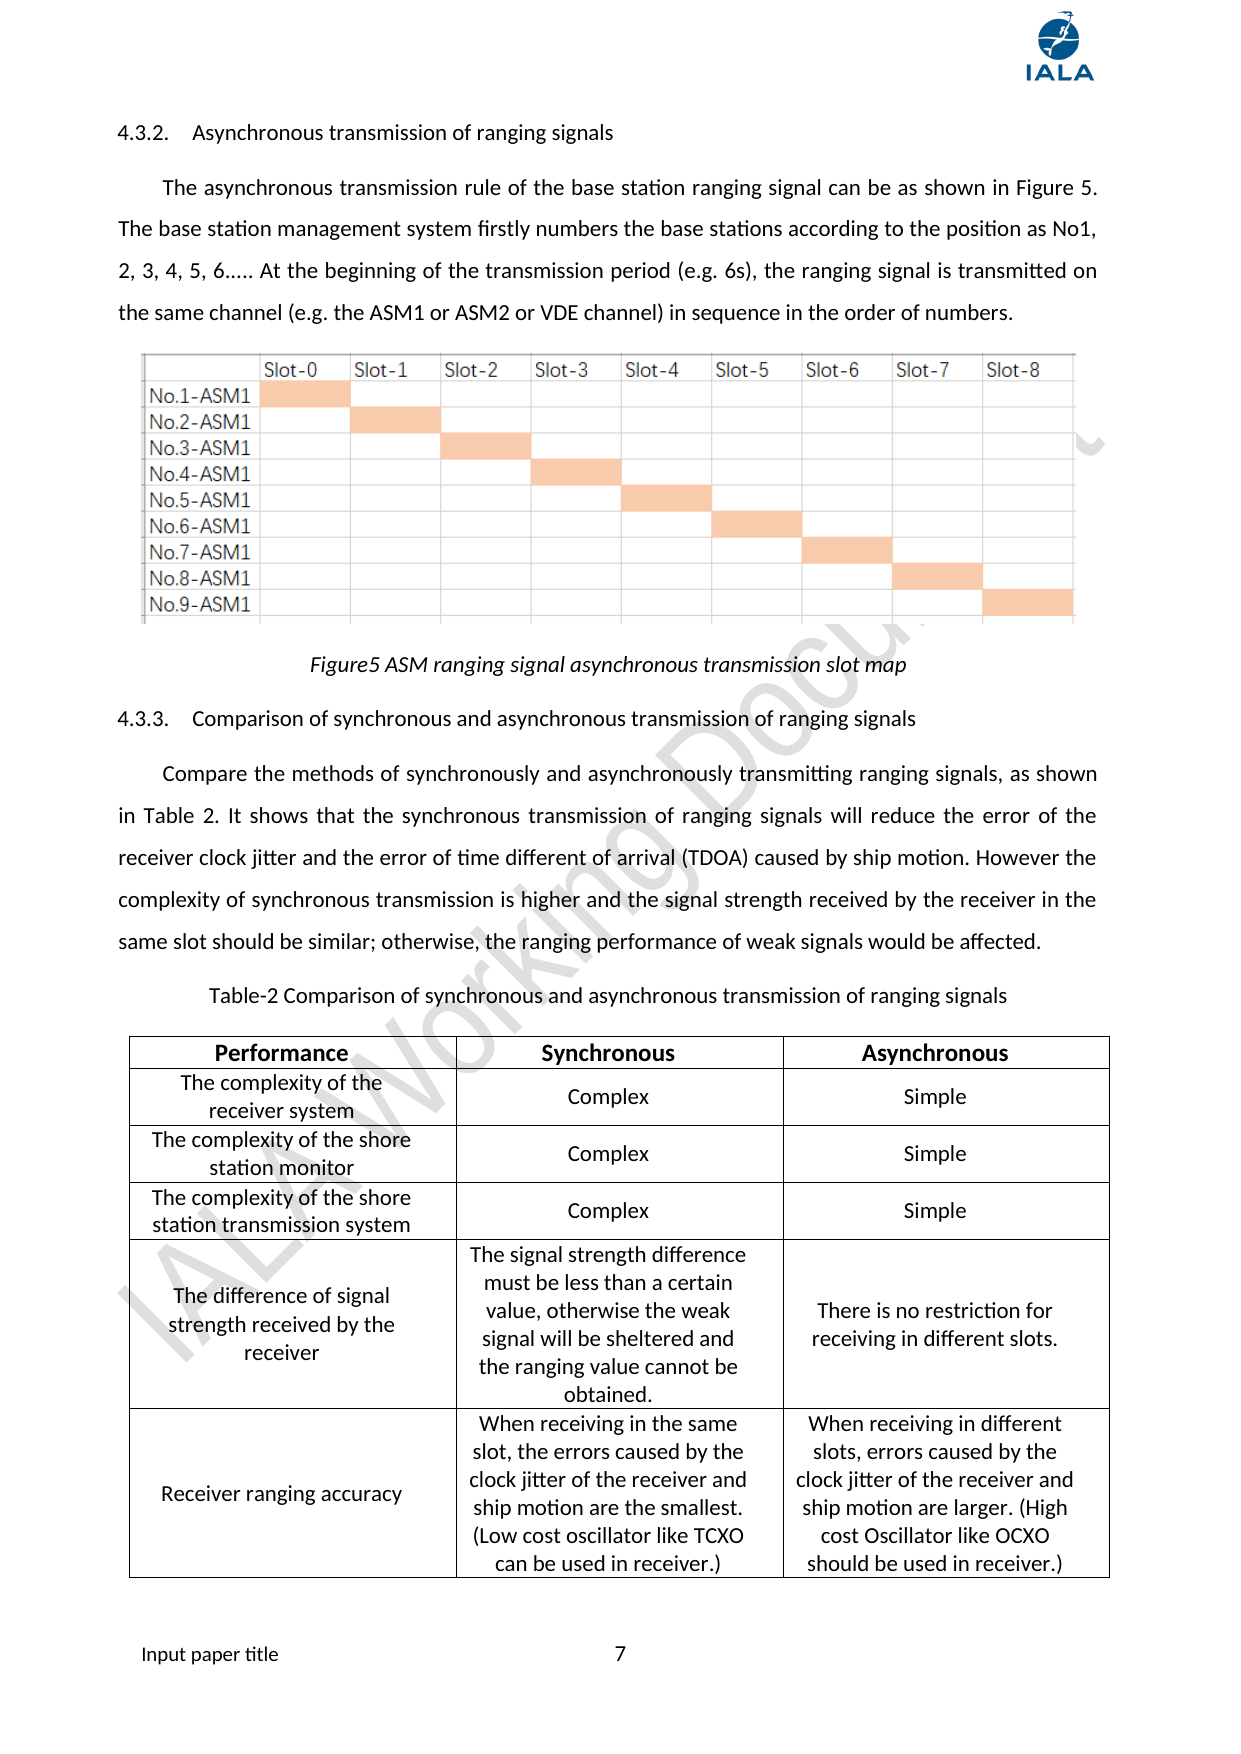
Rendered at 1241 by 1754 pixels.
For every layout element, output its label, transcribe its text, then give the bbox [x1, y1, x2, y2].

text Compare the methods of synchronously and asynchronously transmitting ranging signals, as shown in Table 2. It shows that the synchronous transmission of ranging signals will reduce the error of the receiver clock jitter and the error of time different of arrival (TDOA) caused by ship motion. However the complexity of synchronous transmission is higher and the signal strength received by the receiver in the same slot should be similar; otherwise, the ranging performance of weak signals would be affected. [118, 759, 1099, 955]
table_cell Complex [457, 1069, 783, 1124]
table_cell Simple [784, 1183, 1109, 1239]
table_header Performance [130, 1037, 456, 1067]
picture [141, 353, 1077, 624]
table_cell Receiver ranging accuracy [130, 1409, 456, 1577]
table_cell Simple [784, 1126, 1109, 1182]
table_cell When receiving in the same slot, the errors caused by the clock jitter of the receiver and ship motion are the smallest. (Low cost oscillator like TCXO can be used in receiver.) [457, 1409, 783, 1577]
table_cell When receiving in different slots, errors caused by the clock jitter of the receiver and ship motion are larger. (High cost Oscillator like OCXO should be used in receiver.) [784, 1409, 1109, 1577]
table_cell Simple [784, 1069, 1109, 1124]
table_cell Complex [457, 1126, 783, 1182]
table_cell The complexity of the shore station monitor [130, 1126, 456, 1182]
subtitle Asynchronous transmission of ranging signals [117, 118, 1099, 146]
text Figure5 ASM ranging signal asynchronous transmission slot map [118, 650, 1099, 678]
subtitle Comparison of synchronous and asynchronous transmission of ranging signals [117, 704, 1099, 732]
table_cell There is no restriction for receiving in different slots. [784, 1240, 1109, 1408]
text The asynchronous transmission rule of the base station ranging signal can be as shown in Figure 5. The base station management system firstly numbers the base stations according to the position as No1, 2, 3, 4, 5, 6..... At the beginning of the transmission period (e.g. 6s), the ranging signal is transmitted on the same channel (e.g. the ASM1 or ASM2 or VDE channel) in sequence in the order of numbers. [118, 173, 1099, 327]
table_cell The complexity of the receiver system [130, 1069, 456, 1124]
table_cell The complexity of the shore station transmission system [130, 1183, 456, 1239]
table_header Synchronous [457, 1037, 783, 1067]
table_cell Complex [457, 1183, 783, 1239]
table_header Asynchronous [784, 1037, 1109, 1067]
table_cell The difference of signal strength received by the receiver [130, 1240, 456, 1408]
text Table-2 Comparison of synchronous and asynchronous transmission of ranging signals [118, 981, 1099, 1009]
picture [1011, 3, 1106, 96]
table_cell The signal strength difference must be less than a certain value, otherwise the weak signal will be sheltered and the ranging value cannot be obtained. [457, 1240, 783, 1408]
